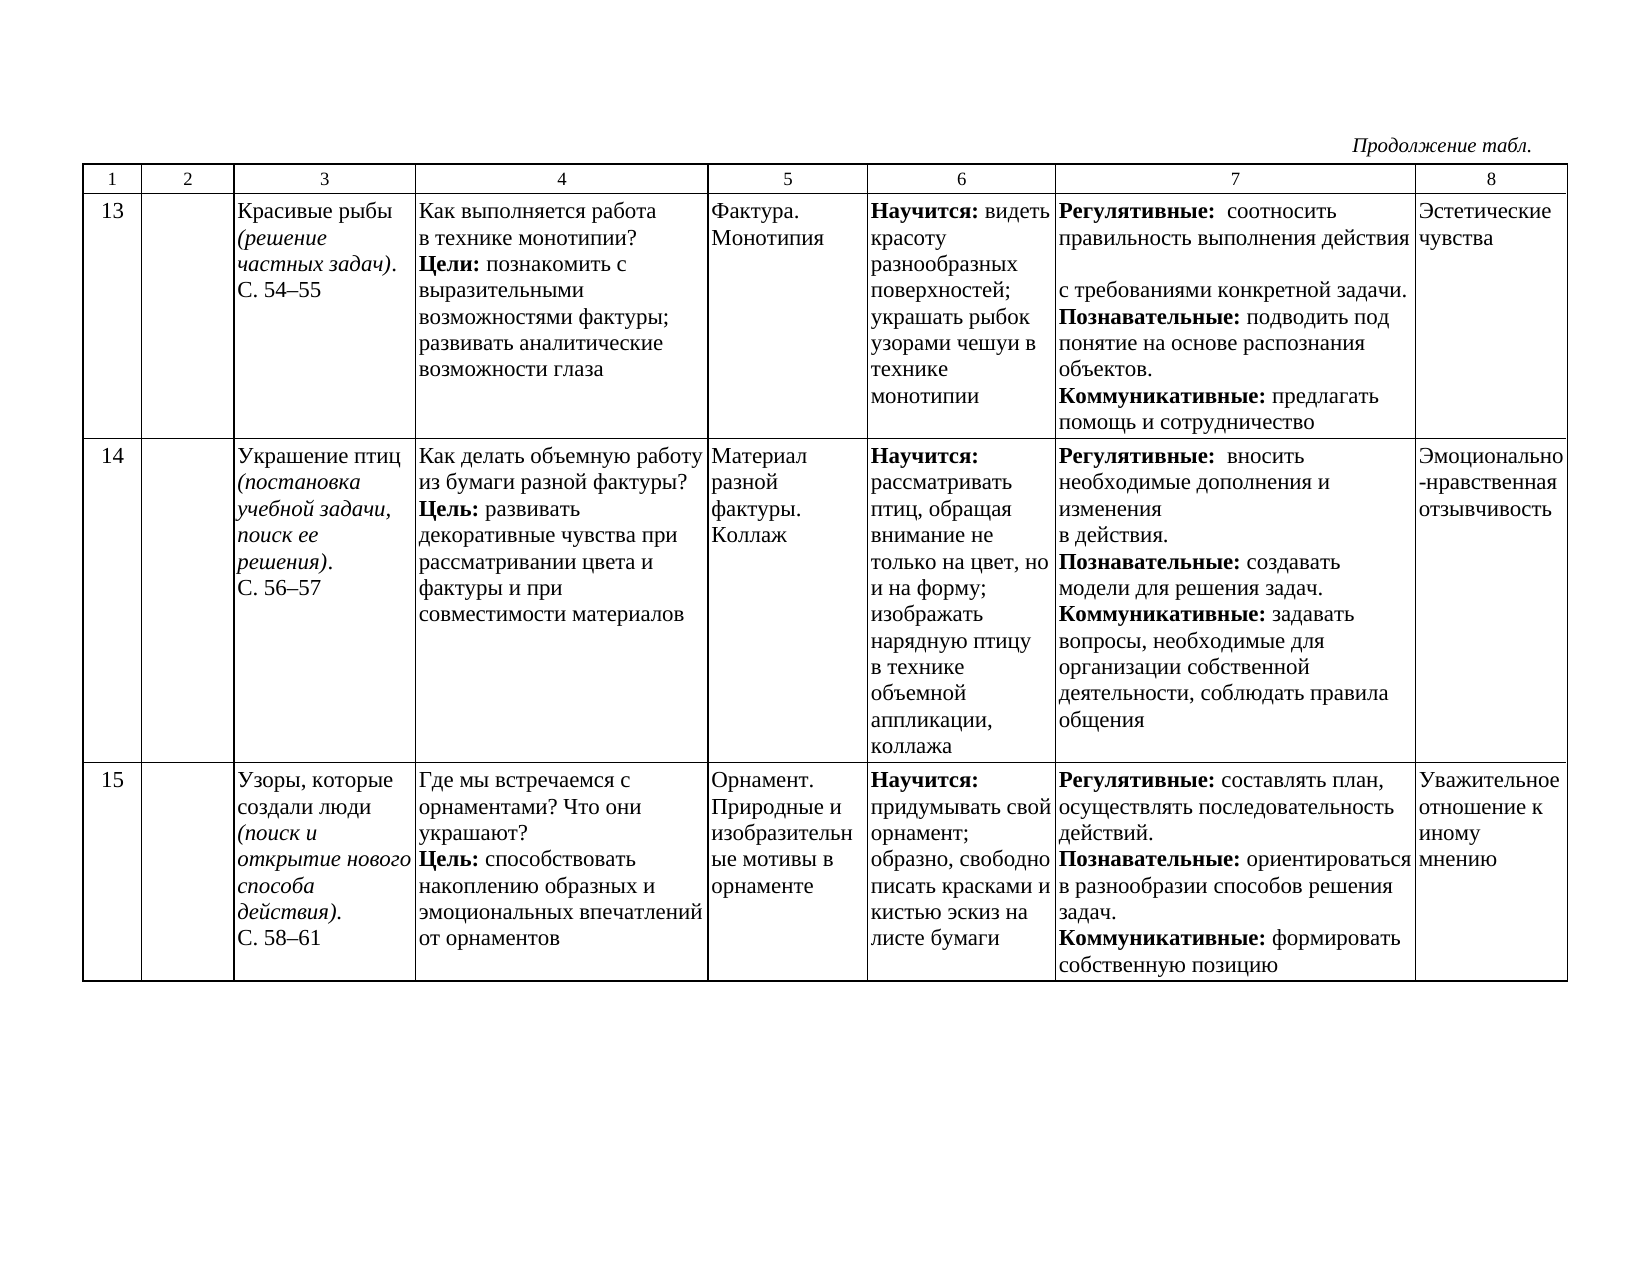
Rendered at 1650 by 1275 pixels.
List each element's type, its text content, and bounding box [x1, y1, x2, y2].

table_cell Научится: придумывать свой орнамент; образно, свободно писать красками и кистью эскиз на листе бумаги [868, 763, 1055, 980]
table_cell 14 [84, 439, 141, 762]
table_cell Фактура. Монотипия [709, 194, 867, 438]
table_cell Материал разной фактуры. Коллаж [709, 439, 867, 762]
table_cell Регулятивные: составлять план, осуществлять последовательность действий. Познавательные: ориентироваться в разнообразии способов решения задач. Коммуникативные: формировать собственную позицию [1056, 763, 1415, 980]
table_cell Эмоционально-нравственная отзывчивость [1416, 438, 1567, 762]
table_cell Как выполняется работа в технике монотипии? Цели: познакомить с выразительными возможностями фактуры; развивать аналитические возможности глаза [416, 194, 707, 438]
table_cell Регулятивные: вносить необходимые дополнения и изменения в действия. Познавательные: создавать модели для решения задач. Коммуникативные: задавать вопросы, необходимые для организации собственной деятельности, соблюдать правила общения [1056, 439, 1415, 762]
table_header 1 [84, 165, 141, 193]
table_cell Орнамент. Природные и изобразительные мотивы в орнаменте [709, 763, 867, 980]
table_cell Узоры, которые создали люди (поиск и открытие нового способа действия). С. 58–61 [235, 763, 415, 980]
table_header 2 [142, 165, 233, 193]
table_cell 13 [84, 194, 141, 438]
table_cell [142, 439, 233, 762]
table_header 4 [416, 165, 707, 193]
table_header 8 [1416, 165, 1567, 193]
table_cell Эстетические чувства [1416, 193, 1567, 438]
table_cell Регулятивные: соотносить правильность выполнения действия с требованиями конкретной задачи. Познавательные: подводить под понятие на основе распознания объектов. Коммуникативные: предлагать помощь и сотрудничество [1056, 194, 1415, 438]
table_cell Красивые рыбы (решение частных задач). С. 54–55 [235, 194, 415, 438]
table_cell Украшение птиц (постановка учебной задачи, поиск ее решения). С. 56–57 [235, 439, 415, 762]
table_cell Уважительное отношение к иному мнению [1416, 762, 1567, 980]
table_cell Научится: видеть красоту разнообразных поверхностей; украшать рыбок узорами чешуи в технике монотипии [868, 194, 1055, 438]
table_header 7 [1056, 165, 1415, 193]
table_cell [142, 763, 233, 980]
text Продолжение табл. [118, 133, 1532, 157]
table_cell Где мы встречаемся с орнаментами? Что они украшают? Цель: способствовать накоплению образных и эмоциональных впечатлений от орнаментов [416, 763, 707, 980]
table_cell [142, 194, 233, 438]
table_cell Как делать объемную работу из бумаги разной фактуры? Цель: развивать декоративные чувства при рассматривании цвета и фактуры и при совместимости материалов [416, 439, 707, 762]
table_header 6 [868, 165, 1055, 193]
table_cell Научится: рассматривать птиц, обращая внимание не только на цвет, но и на форму; изображать нарядную птицу в технике объемной аппликации, коллажа [868, 439, 1055, 762]
table_header 5 [709, 165, 867, 193]
table_header 3 [235, 165, 415, 193]
table_cell 15 [84, 763, 141, 980]
